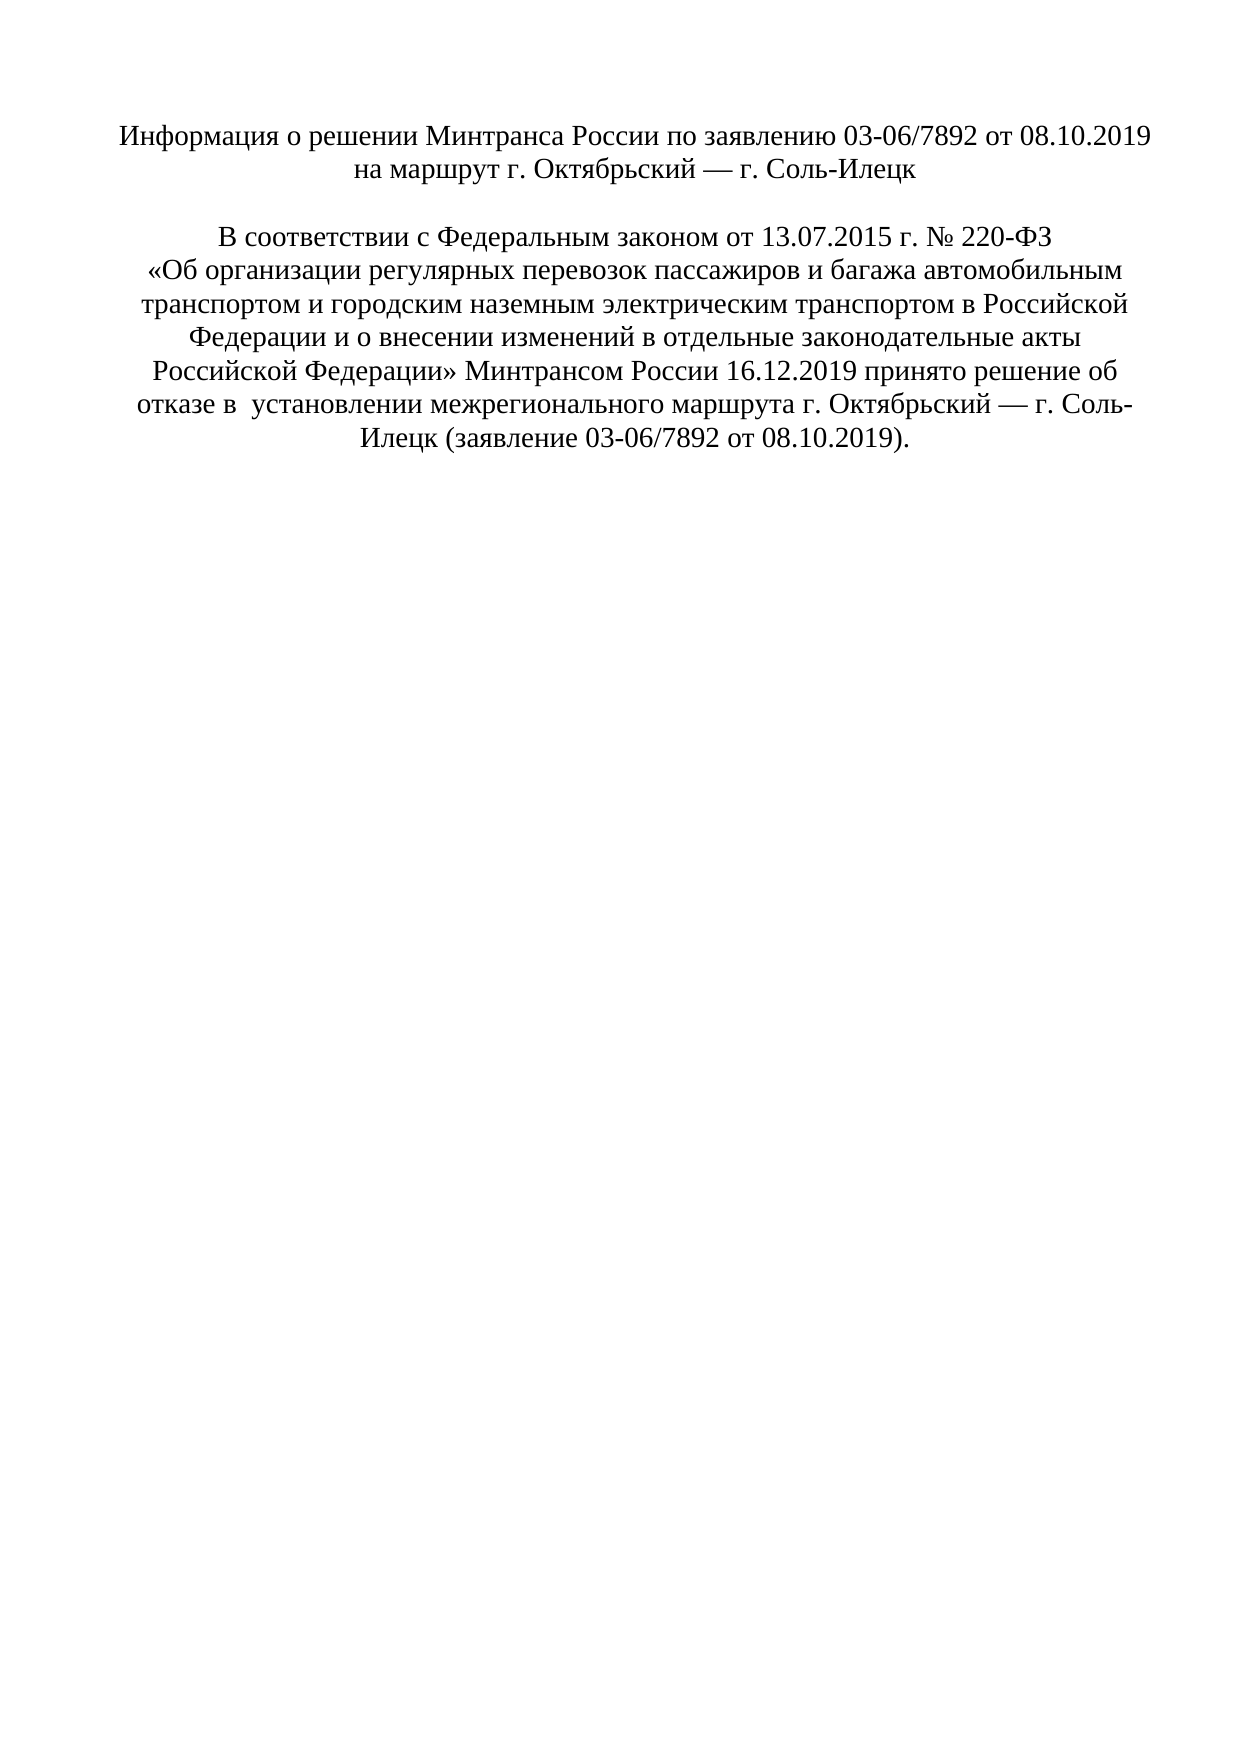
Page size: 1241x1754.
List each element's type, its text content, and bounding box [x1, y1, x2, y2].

text Информация о решении Минтранса России по заявлению 03-06/7892 от 08.10.2019 на маршрут г. Октябрьский — г. Соль-Илецк [118, 118, 1152, 185]
text В соответствии с Федеральным законом от 13.07.2015 г. № 220-ФЗ «Об организации регулярных перевозок пассажиров и багажа автомобильным транспортом и городским наземным электрическим транспортом в Российской Федерации и о внесении изменений в отдельные законодательные акты Российской Федерации» Минтрансом России 16.12.2019 принято решение об отказе в установлении межрегионального маршрута г. Октябрьский — г. Соль-Илецк (заявление 03-06/7892 от 08.10.2019). [118, 219, 1152, 453]
